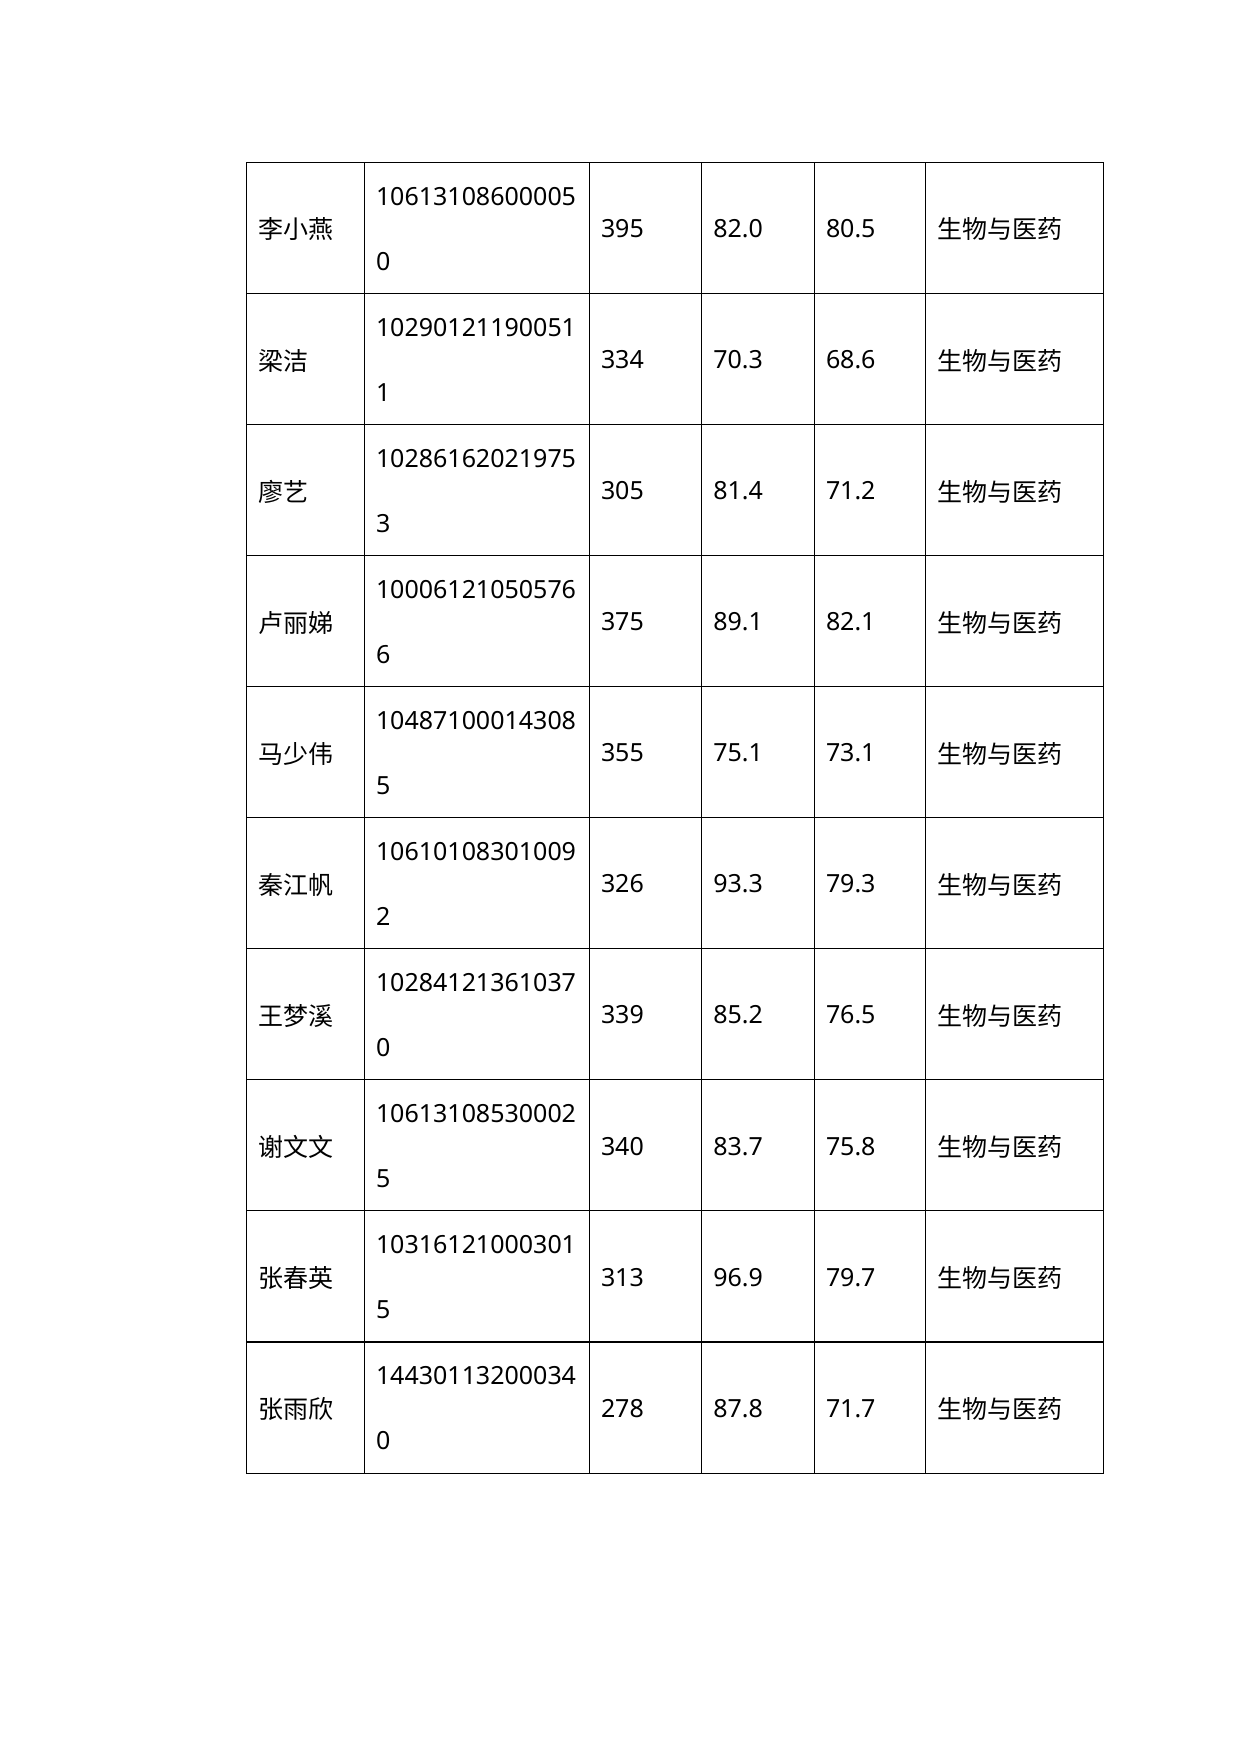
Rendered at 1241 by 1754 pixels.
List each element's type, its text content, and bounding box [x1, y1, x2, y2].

table_cell 82.1 [815, 556, 925, 686]
table_cell 83.7 [702, 1080, 814, 1210]
table_cell 70.3 [702, 294, 814, 424]
table_cell 生物与医药 [926, 1211, 1103, 1341]
table_cell 339 [590, 949, 701, 1079]
table_cell 生物与医药 [926, 556, 1103, 686]
table_cell 张春英 [247, 1211, 364, 1341]
table_cell 395 [590, 163, 701, 293]
table_cell 93.3 [702, 818, 814, 948]
table_cell 305 [590, 425, 701, 555]
table_cell 85.2 [702, 949, 814, 1079]
table_cell 68.6 [815, 294, 925, 424]
table_cell 326 [590, 818, 701, 948]
table_cell 144301132000340 [365, 1343, 589, 1472]
table_cell 100061210505766 [365, 556, 589, 686]
table_cell 79.3 [815, 818, 925, 948]
table_cell 王梦溪 [247, 949, 364, 1079]
table_cell 106131085300025 [365, 1080, 589, 1210]
table_cell 生物与医药 [926, 818, 1103, 948]
table_cell 103161210003015 [365, 1211, 589, 1341]
table_cell 76.5 [815, 949, 925, 1079]
table_cell 104871000143085 [365, 687, 589, 817]
table_cell 生物与医药 [926, 1080, 1103, 1210]
table_cell 张雨欣 [247, 1343, 364, 1472]
table_cell 334 [590, 294, 701, 424]
table_cell 卢丽娣 [247, 556, 364, 686]
table_cell 71.7 [815, 1343, 925, 1472]
table_cell 81.4 [702, 425, 814, 555]
table_cell 生物与医药 [926, 687, 1103, 817]
table_cell 生物与医药 [926, 425, 1103, 555]
table_cell 375 [590, 556, 701, 686]
table_cell 313 [590, 1211, 701, 1341]
table_cell 79.7 [815, 1211, 925, 1341]
table_cell 340 [590, 1080, 701, 1210]
table_cell 生物与医药 [926, 949, 1103, 1079]
table_cell 106101083010092 [365, 818, 589, 948]
table_cell 李小燕 [247, 163, 364, 293]
table_cell 102841213610370 [365, 949, 589, 1079]
table_cell 73.1 [815, 687, 925, 817]
table_cell 生物与医药 [926, 1343, 1103, 1472]
table_cell 75.1 [702, 687, 814, 817]
table_cell 廖艺 [247, 425, 364, 555]
table_cell 谢文文 [247, 1080, 364, 1210]
table_cell 355 [590, 687, 701, 817]
table_cell 82.0 [702, 163, 814, 293]
table_cell 102861620219753 [365, 425, 589, 555]
table_cell 80.5 [815, 163, 925, 293]
table_cell 278 [590, 1343, 701, 1472]
table_cell 生物与医药 [926, 163, 1103, 293]
table_cell 75.8 [815, 1080, 925, 1210]
table_cell 71.2 [815, 425, 925, 555]
table_cell 秦江帆 [247, 818, 364, 948]
table_cell 89.1 [702, 556, 814, 686]
table_cell 102901211900511 [365, 294, 589, 424]
table_cell 96.9 [702, 1211, 814, 1341]
table_cell 生物与医药 [926, 294, 1103, 424]
table_cell 梁洁 [247, 294, 364, 424]
table_cell 87.8 [702, 1343, 814, 1472]
table_cell 马少伟 [247, 687, 364, 817]
table_cell 106131086000050 [365, 163, 589, 293]
